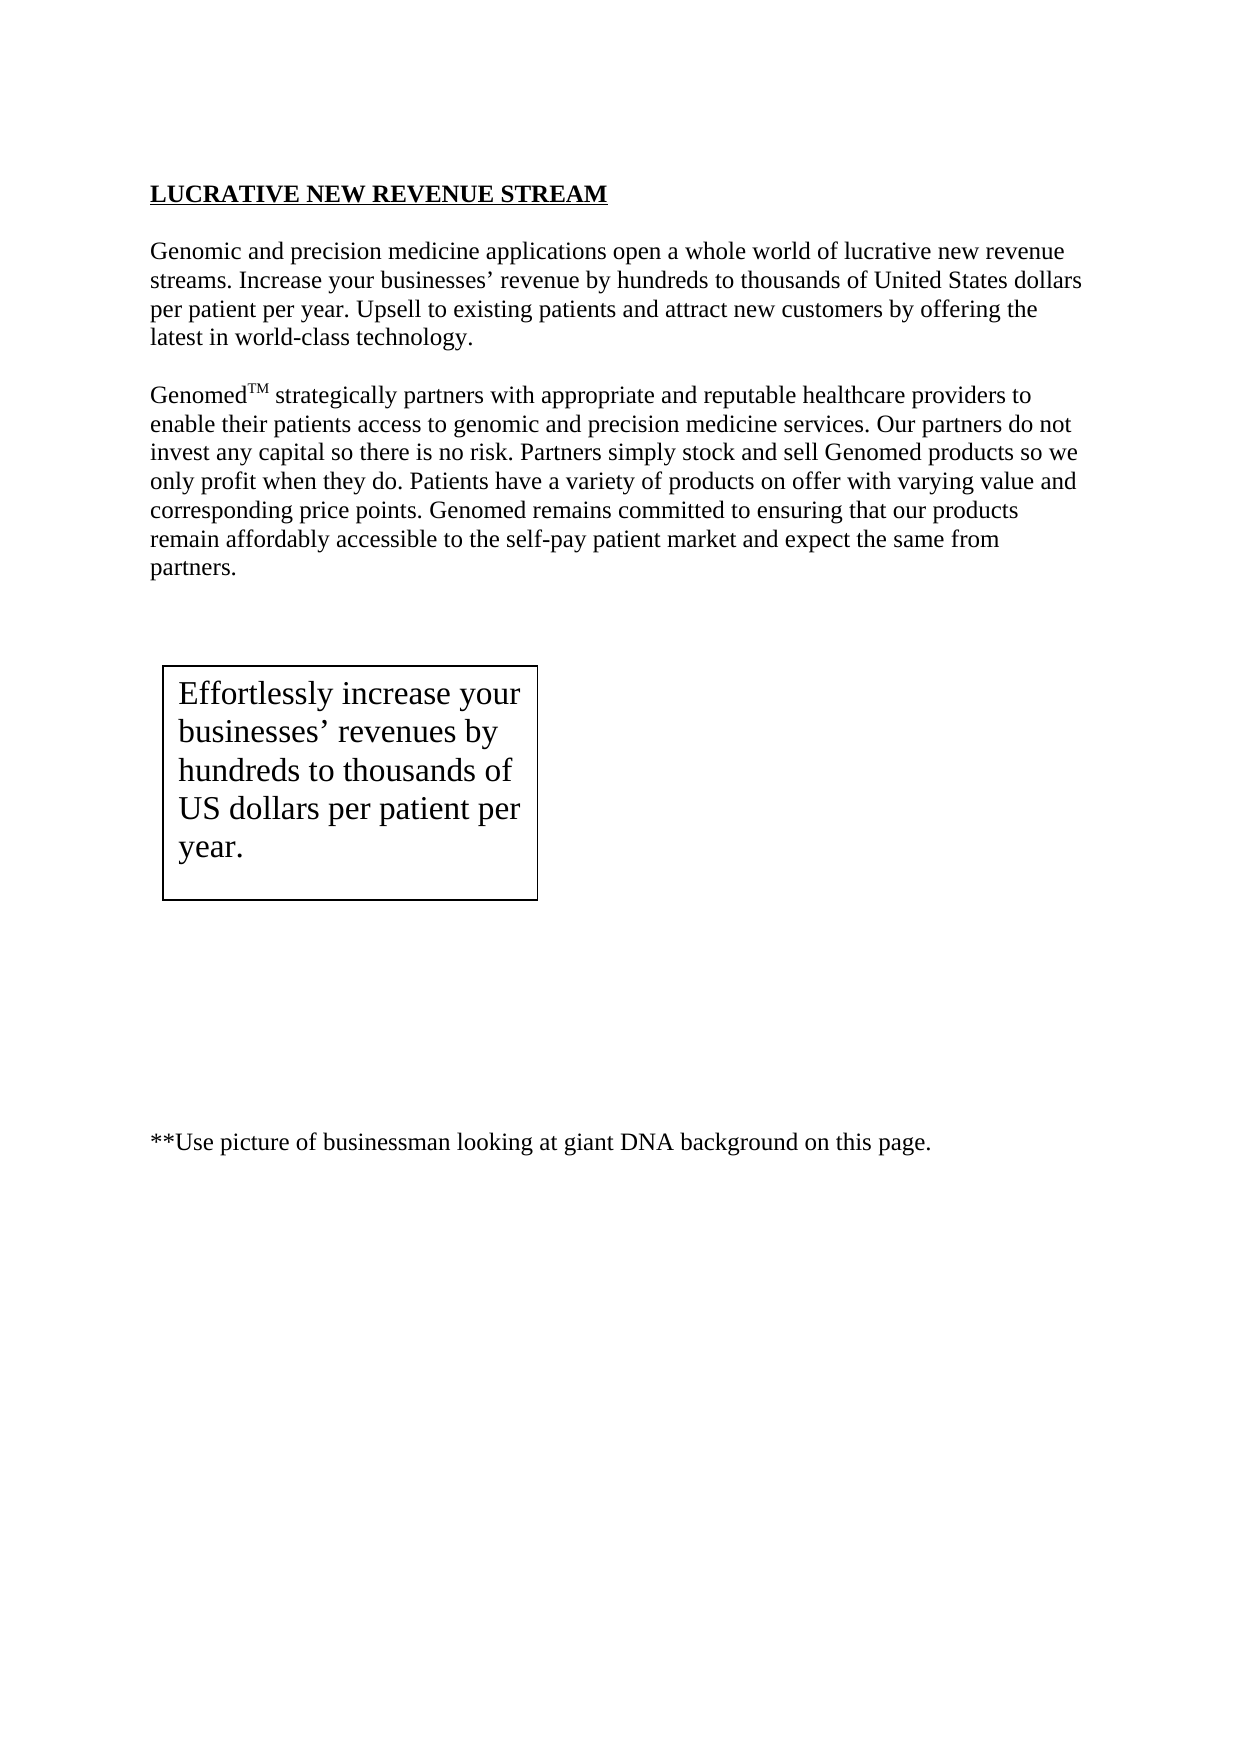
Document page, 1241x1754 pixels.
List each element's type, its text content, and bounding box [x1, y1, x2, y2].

text **Use picture of businessman looking at giant DNA background on this page. [150, 1127, 1090, 1156]
text GenomedTM strategically partners with appropriate and reputable healthcare providers to enable their patients access to genomic and precision medicine services. Our partners do not invest any capital so there is no risk. Partners simply stock and sell Genomed products so we only profit when they do. Patients have a variety of products on offer with varying value and corresponding price points. Genomed remains committed to ensuring that our products remain affordably accessible to the self-pay patient market and expect the same from partners. [150, 380, 1090, 581]
text LUCRATIVE NEW REVENUE STREAM [150, 179, 1090, 207]
text Genomic and precision medicine applications open a whole world of lucrative new revenue streams. Increase your businesses’ revenue by hundreds to thousands of United States dollars per patient per year. Upsell to existing patients and attract new customers by offering the latest in world-class technology. [150, 236, 1090, 351]
